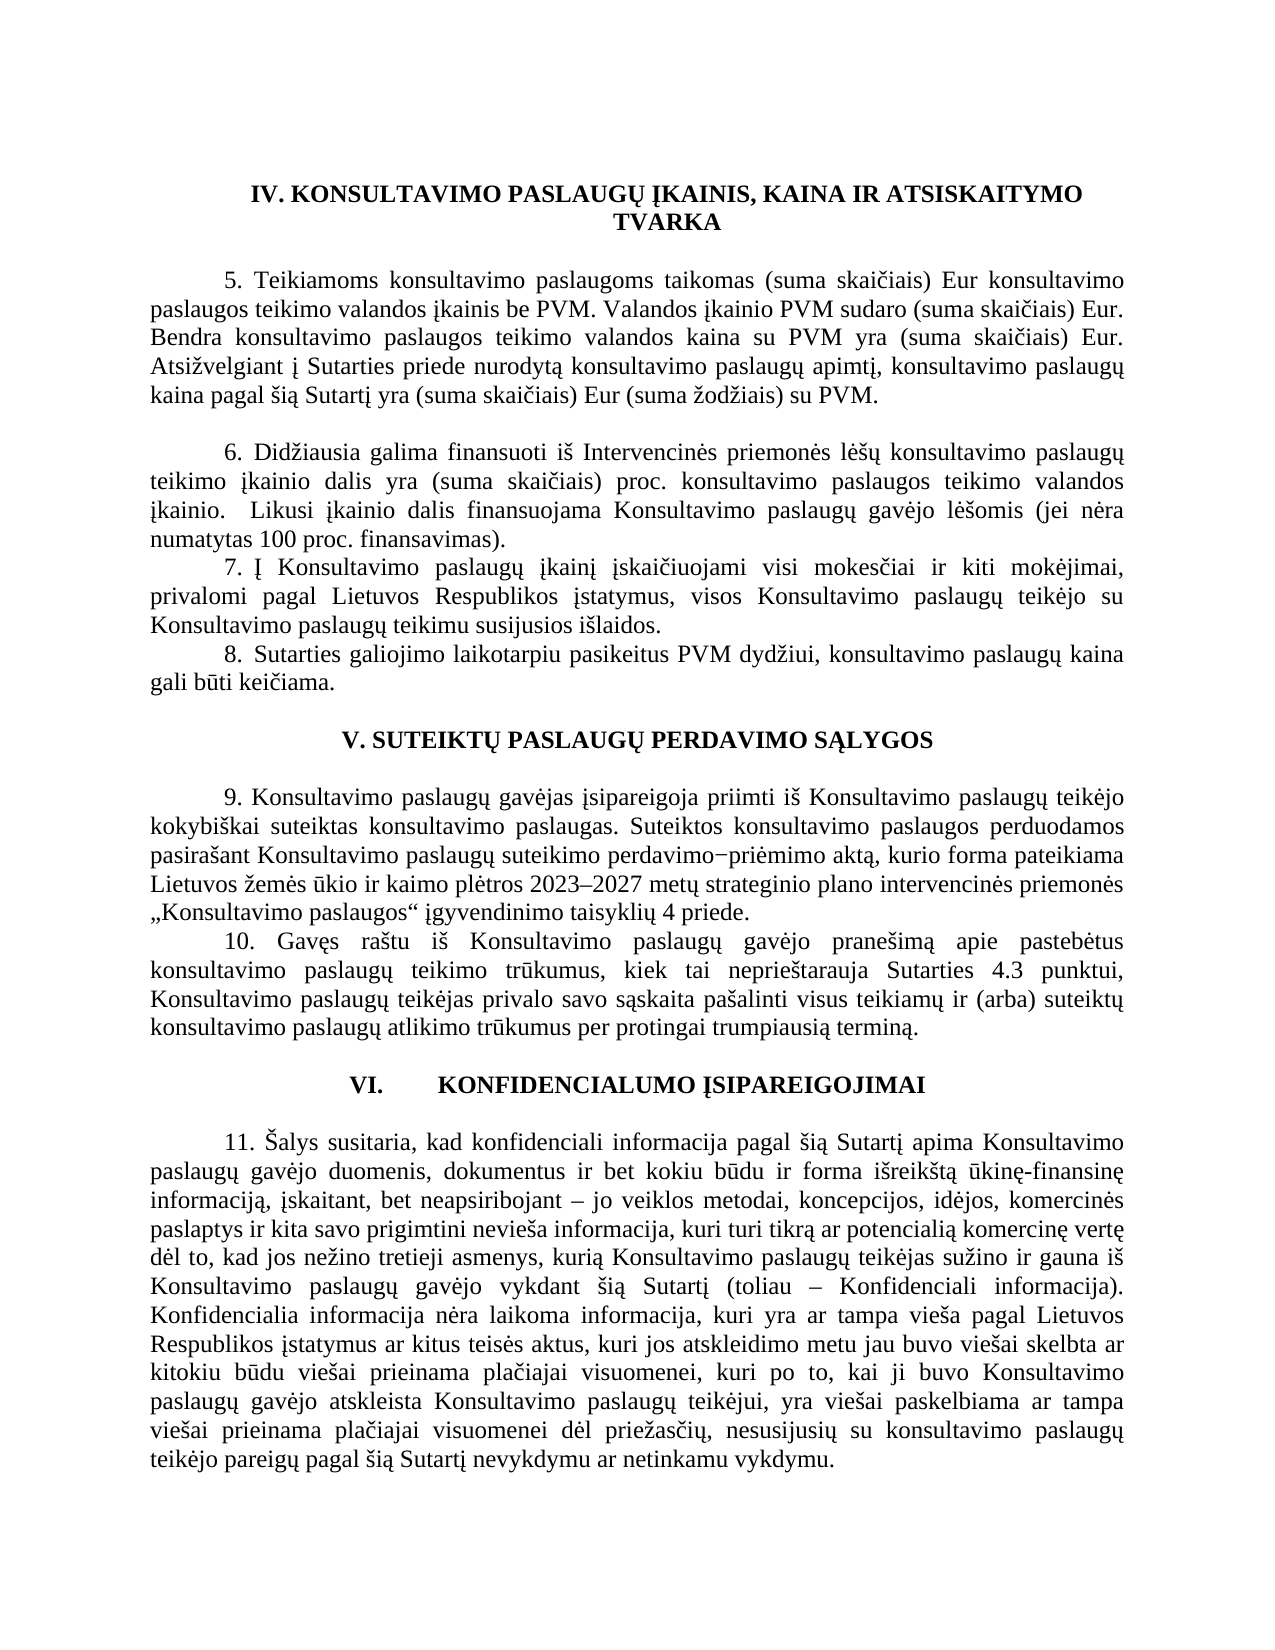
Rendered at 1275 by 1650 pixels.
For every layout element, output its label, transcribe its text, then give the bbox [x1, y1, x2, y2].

text 6. Didžiausia galima finansuoti iš Intervencinės priemonės lėšų konsultavimo paslaugų teikimo įkainio dalis yra (suma skaičiais) proc. konsultavimo paslaugos teikimo valandos įkainio. Likusi įkainio dalis finansuojama Konsultavimo paslaugų gavėjo lėšomis (jei nėra numatytas 100 proc. finansavimas). [150, 437, 1125, 552]
text 8. Sutarties galiojimo laikotarpiu pasikeitus PVM dydžiui, konsultavimo paslaugų kaina gali būti keičiama. [150, 639, 1125, 696]
text IV. KONSULTAVIMO PASLAUGŲ ĮKAINIS, KAINA IR ATSISKAITYMO TVARKA [209, 179, 1125, 236]
text VI. KONFIDENCIALUMO ĮSIPAREIGOJIMAI [150, 1070, 1125, 1099]
text 7. Į Konsultavimo paslaugų įkainį įskaičiuojami visi mokesčiai ir kiti mokėjimai, privalomi pagal Lietuvos Respublikos įstatymus, visos Konsultavimo paslaugų teikėjo su Konsultavimo paslaugų teikimu susijusios išlaidos. [150, 552, 1125, 639]
text 5. Teikiamoms konsultavimo paslaugoms taikomas (suma skaičiais) Eur konsultavimo paslaugos teikimo valandos įkainis be PVM. Valandos įkainio PVM sudaro (suma skaičiais) Eur. Bendra konsultavimo paslaugos teikimo valandos kaina su PVM yra (suma skaičiais) Eur. Atsižvelgiant į Sutarties priede nurodytą konsultavimo paslaugų apimtį, konsultavimo paslaugų kaina pagal šią Sutartį yra (suma skaičiais) Eur (suma žodžiais) su PVM. [150, 265, 1125, 409]
text 10. Gavęs raštu iš Konsultavimo paslaugų gavėjo pranešimą apie pastebėtus konsultavimo paslaugų teikimo trūkumus, kiek tai neprieštarauja Sutarties 4.3 punktui, Konsultavimo paslaugų teikėjas privalo savo sąskaita pašalinti visus teikiamų ir (arba) suteiktų konsultavimo paslaugų atlikimo trūkumus per protingai trumpiausią terminą. [150, 926, 1125, 1041]
text 9. Konsultavimo paslaugų gavėjas įsipareigoja priimti iš Konsultavimo paslaugų teikėjo kokybiškai suteiktas konsultavimo paslaugas. Suteiktos konsultavimo paslaugos perduodamos pasirašant Konsultavimo paslaugų suteikimo perdavimo−priėmimo aktą, kurio forma pateikiama Lietuvos žemės ūkio ir kaimo plėtros 2023–2027 metų strateginio plano intervencinės priemonės „Konsultavimo paslaugos“ įgyvendinimo taisyklių 4 priede. [150, 782, 1125, 926]
text V. SUTEIKTŲ PASLAUGŲ PERDAVIMO SĄLYGOS [150, 725, 1125, 754]
text 11. Šalys susitaria, kad konfidenciali informacija pagal šią Sutartį apima Konsultavimo paslaugų gavėjo duomenis, dokumentus ir bet kokiu būdu ir forma išreikštą ūkinę-finansinę informaciją, įskaitant, bet neapsiribojant – jo veiklos metodai, koncepcijos, idėjos, komercinės paslaptys ir kita savo prigimtini nevieša informacija, kuri turi tikrą ar potencialią komercinę vertę dėl to, kad jos nežino tretieji asmenys, kurią Konsultavimo paslaugų teikėjas sužino ir gauna iš Konsultavimo paslaugų gavėjo vykdant šią Sutartį (toliau – Konfidenciali informacija). Konfidencialia informacija nėra laikoma informacija, kuri yra ar tampa vieša pagal Lietuvos Respublikos įstatymus ar kitus teisės aktus, kuri jos atskleidimo metu jau buvo viešai skelbta ar kitokiu būdu viešai prieinama plačiajai visuomenei, kuri po to, kai ji buvo Konsultavimo paslaugų gavėjo atskleista Konsultavimo paslaugų teikėjui, yra viešai paskelbiama ar tampa viešai prieinama plačiajai visuomenei dėl priežasčių, nesusijusių su konsultavimo paslaugų teikėjo pareigų pagal šią Sutartį nevykdymu ar netinkamu vykdymu. [150, 1127, 1125, 1472]
